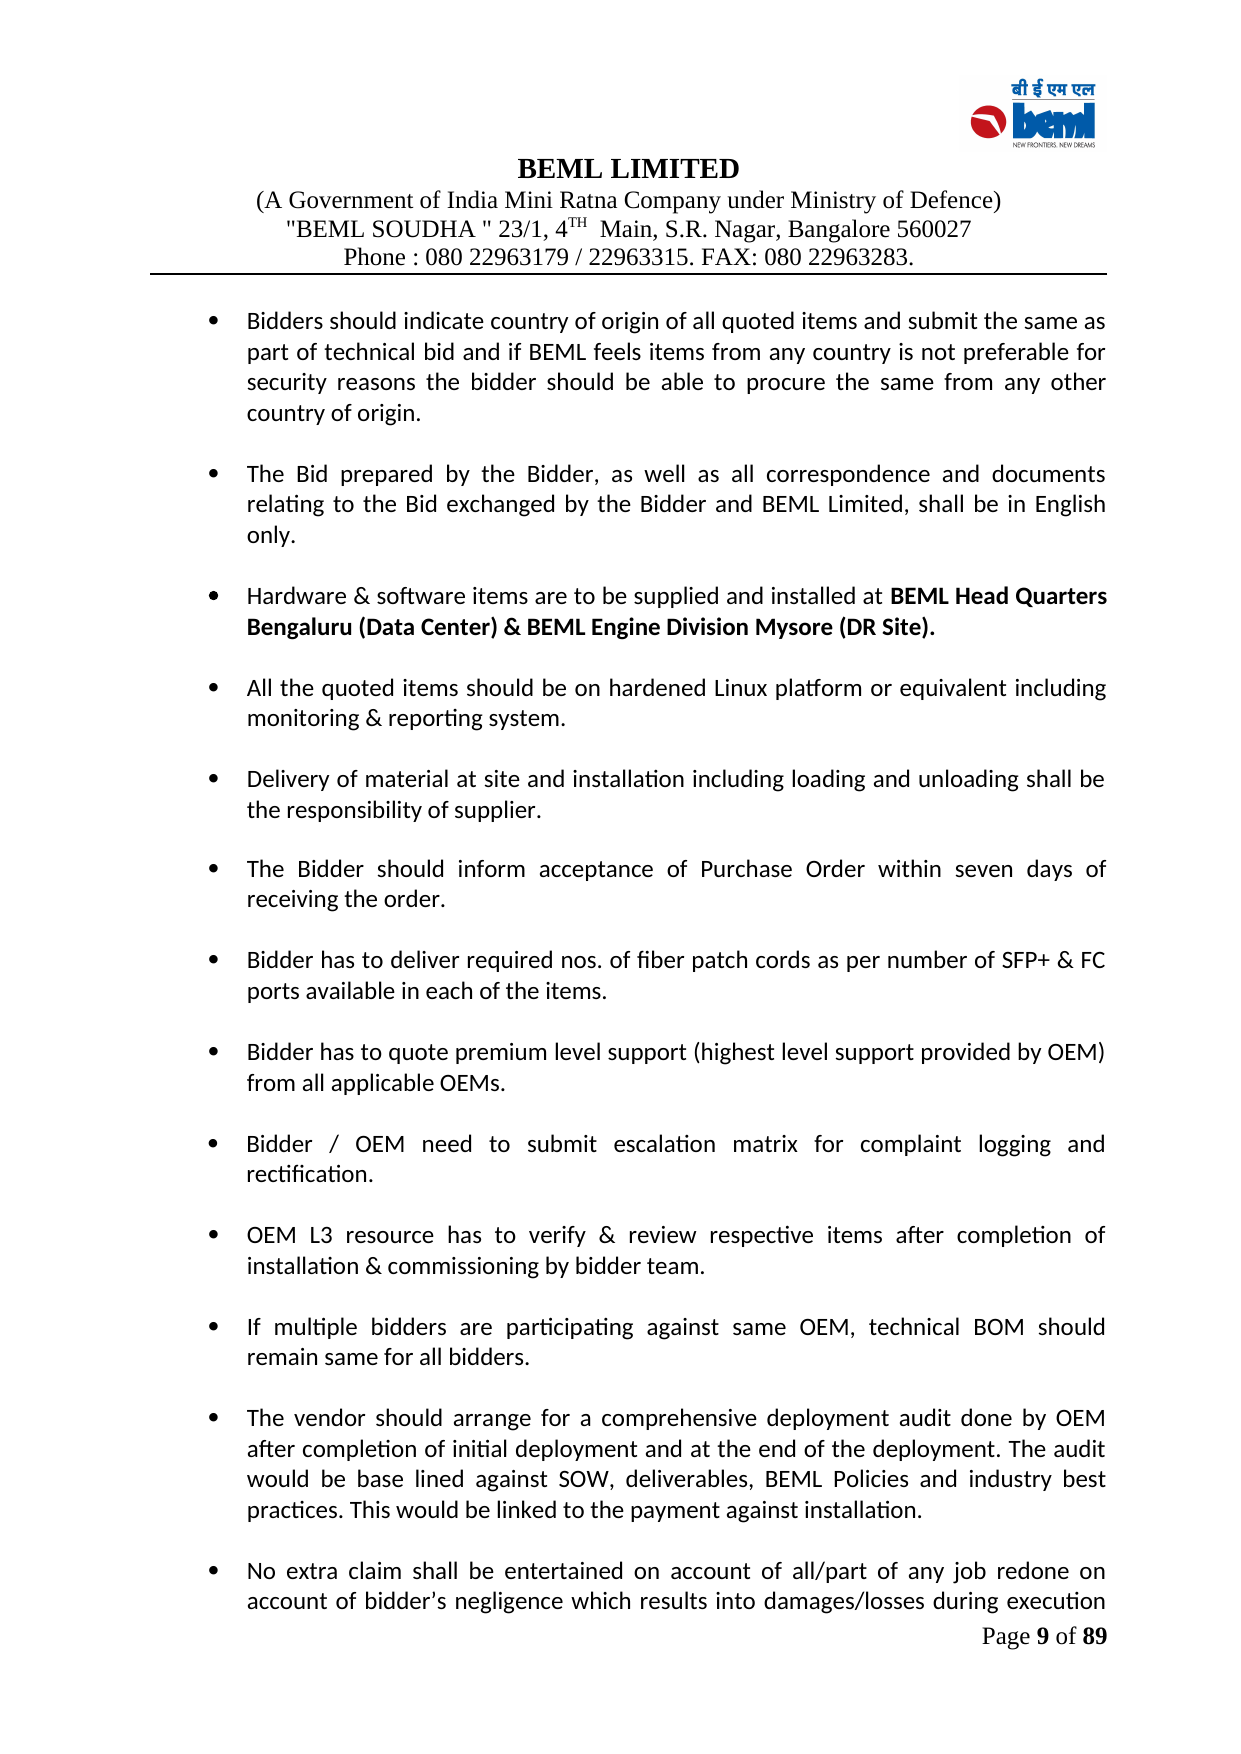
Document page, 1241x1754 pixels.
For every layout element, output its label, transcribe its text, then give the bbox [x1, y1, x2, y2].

list Bidder has to quote premium level support (highest level support provided by OEM) from all applicable OEMs. [209, 1036, 1107, 1097]
list The vendor should arrange for a comprehensive deployment audit done by OEM after completion of initial deployment and at the end of the deployment. The audit would be base lined against SOW, deliverables, BEML Policies and industry best practices. This would be linked to the payment against installation. [209, 1402, 1107, 1524]
list If multiple bidders are participating against same OEM, technical BOM should remain same for all bidders. [209, 1311, 1107, 1372]
picture [958, 75, 1108, 152]
list Bidders should indicate country of origin of all quoted items and submit the same as part of technical bid and if BEML feels items from any country is not preferable for security reasons the bidder should be able to procure the same from any other country of origin. [209, 305, 1107, 427]
list OEM L3 resource has to verify & review respective items after completion of installation & commissioning by bidder team. [209, 1219, 1107, 1280]
list All the quoted items should be on hardened Linux platform or equivalent including monitoring & reporting system. [209, 672, 1107, 733]
list Bidder / OEM need to submit escalation matrix for complaint logging and rectification. [208, 1128, 1107, 1189]
list Bidder has to deliver required nos. of fiber patch cords as per number of SFP+ & FC ports available in each of the items. [209, 944, 1107, 1006]
list The Bidder should inform acceptance of Purchase Order within seven days of receiving the order. [209, 853, 1107, 914]
list Delivery of material at site and installation including loading and unloading shall be the responsibility of supplier. [209, 763, 1107, 824]
list The Bid prepared by the Bidder, as well as all correspondence and documents relating to the Bid exchanged by the Bidder and BEML Limited, shall be in English only. [209, 458, 1107, 549]
list Hardware & software items are to be supplied and installed at BEML Head Quarters Bengaluru (Data Center) & BEML Engine Division Mysore (DR Site). [209, 580, 1107, 641]
